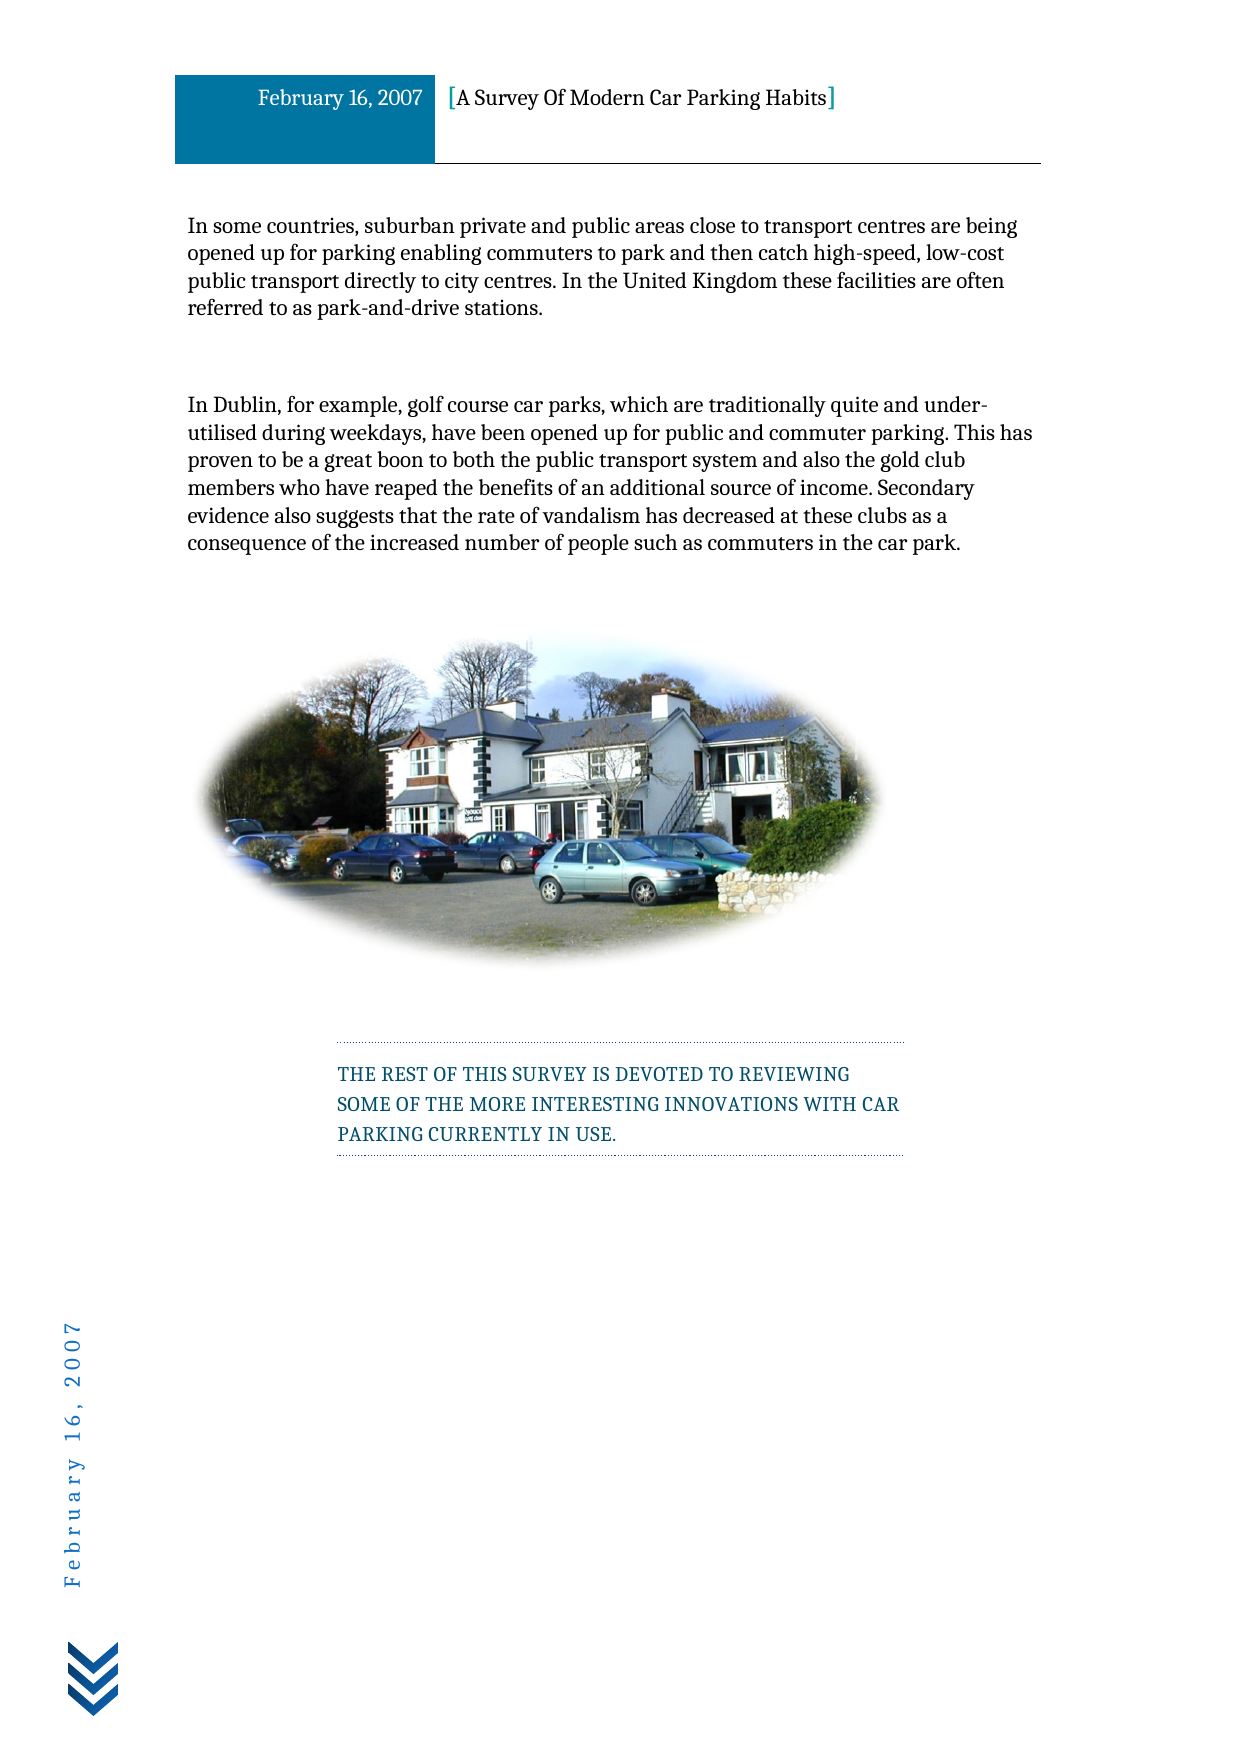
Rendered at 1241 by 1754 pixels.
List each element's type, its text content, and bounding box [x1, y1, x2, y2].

picture [584, 1127, 589, 1137]
picture [641, 1097, 646, 1106]
text In some countries, suburban private and public areas close to transport centres are being opened up for parking enabling commuters to park and then catch high-speed, low-cost public transport directly to city centres. In the United Kingdom these facilities are often referred to as park-and-drive stations. [187, 212, 1053, 322]
picture [221, 656, 858, 942]
picture [782, 1097, 787, 1106]
picture [564, 1127, 569, 1136]
picture [847, 1100, 854, 1108]
text The rest of this survey is devoted to reviewing some of the more interesting innovations with car parking currently in use. [337, 1041, 903, 1155]
picture [448, 1127, 453, 1137]
picture [695, 1097, 700, 1106]
text In Dublin, for example, golf course car parks, which are traditionally quite and under-utilised during weekdays, have been opened up for public and commuter parking. This has proven to be a great boon to both the public transport system and also the gold club members who have reaped the benefits of an additional source of income. Secondary evidence also suggests that the rate of vandalism has decreased at these clubs as a consequence of the increased number of people such as commuters in the car park. [187, 392, 1053, 556]
picture [501, 1127, 506, 1136]
picture [405, 1127, 410, 1136]
